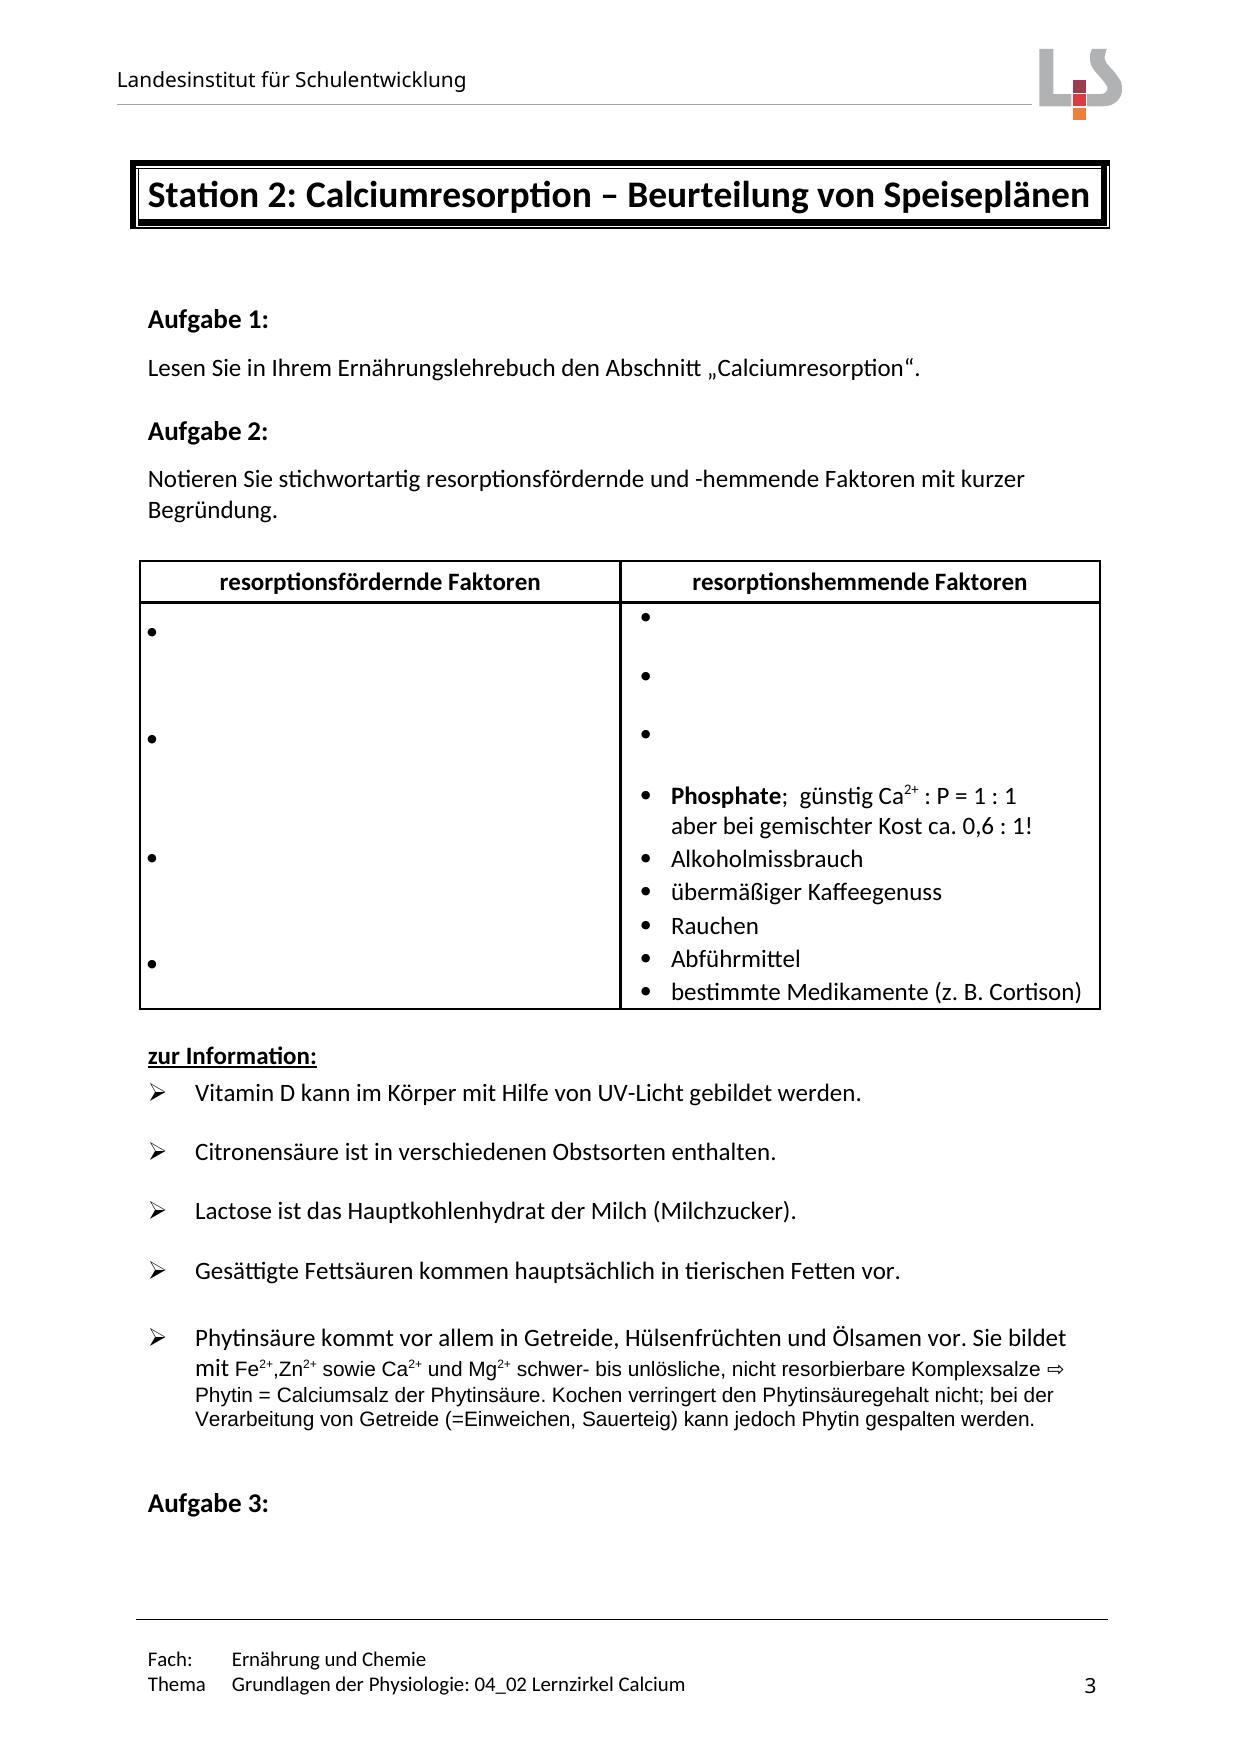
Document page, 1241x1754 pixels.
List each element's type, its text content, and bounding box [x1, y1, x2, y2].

table_header resorptionshemmende Faktoren [622, 562, 1099, 601]
text Aufgabe 3: [148, 1486, 1093, 1519]
text Lesen Sie in Ihrem Ernährungslehrebuch den Abschnitt „Calciumresorption“. [148, 352, 1093, 382]
table_cell Phosphate; günstig Ca2+ : P = 1 : 1 aber bei gemischter Kost ca. 0,6 : 1! [622, 778, 1099, 841]
table_cell Rauchen [622, 908, 1099, 941]
table_cell [622, 604, 1099, 661]
list Gesättigte Fettsäuren kommen hauptsächlich in tierischen Fetten vor. [148, 1255, 1093, 1285]
table_cell [622, 661, 1099, 720]
text Aufgabe 2: [148, 414, 1093, 447]
list Vitamin D kann im Körper mit Hilfe von UV-Licht gebildet werden. [148, 1077, 1093, 1136]
list Citronensäure ist in verschiedenen Obstsorten enthalten. [148, 1136, 1093, 1196]
table_cell [141, 604, 619, 1008]
table_cell [622, 720, 1099, 778]
text Aufgabe 1: [148, 302, 1093, 335]
table_cell übermäßiger Kaffeegenuss [622, 874, 1099, 908]
table_cell Alkoholmissbrauch [622, 841, 1099, 874]
text Notieren Sie stichwortartig resorptionsfördernde und -hemmende Faktoren mit kurzer Begründung. [148, 463, 1093, 553]
table_header resorptionsfördernde Faktoren [141, 562, 619, 601]
text Station 2: Calciumresorption – Beurteilung von Speiseplänen [139, 169, 1101, 219]
table_cell Abführmittel [622, 941, 1099, 974]
list Lactose ist das Hauptkohlenhydrat der Milch (Milchzucker). [148, 1196, 1093, 1255]
table_cell bestimmte Medikamente (z. B. Cortison) [622, 974, 1099, 1008]
text zur Information: [148, 1040, 1093, 1071]
list Phytinsäure kommt vor allem in Getreide, Hülsenfrüchten und Ölsamen vor. Sie bildet mit Fe2+,Zn2+ sowie Ca2+ und Mg2+ schwer- bis unlösliche, nicht resorbierbare Komplexsalze ⇨ Phytin = Calciumsalz der Phytinsäure. Kochen verringert den Phytinsäuregehalt nicht; bei der Verarbeitung von Getreide (=Einweichen, Sauerteig) kann jedoch Phytin gespalten werden. [148, 1322, 1093, 1460]
